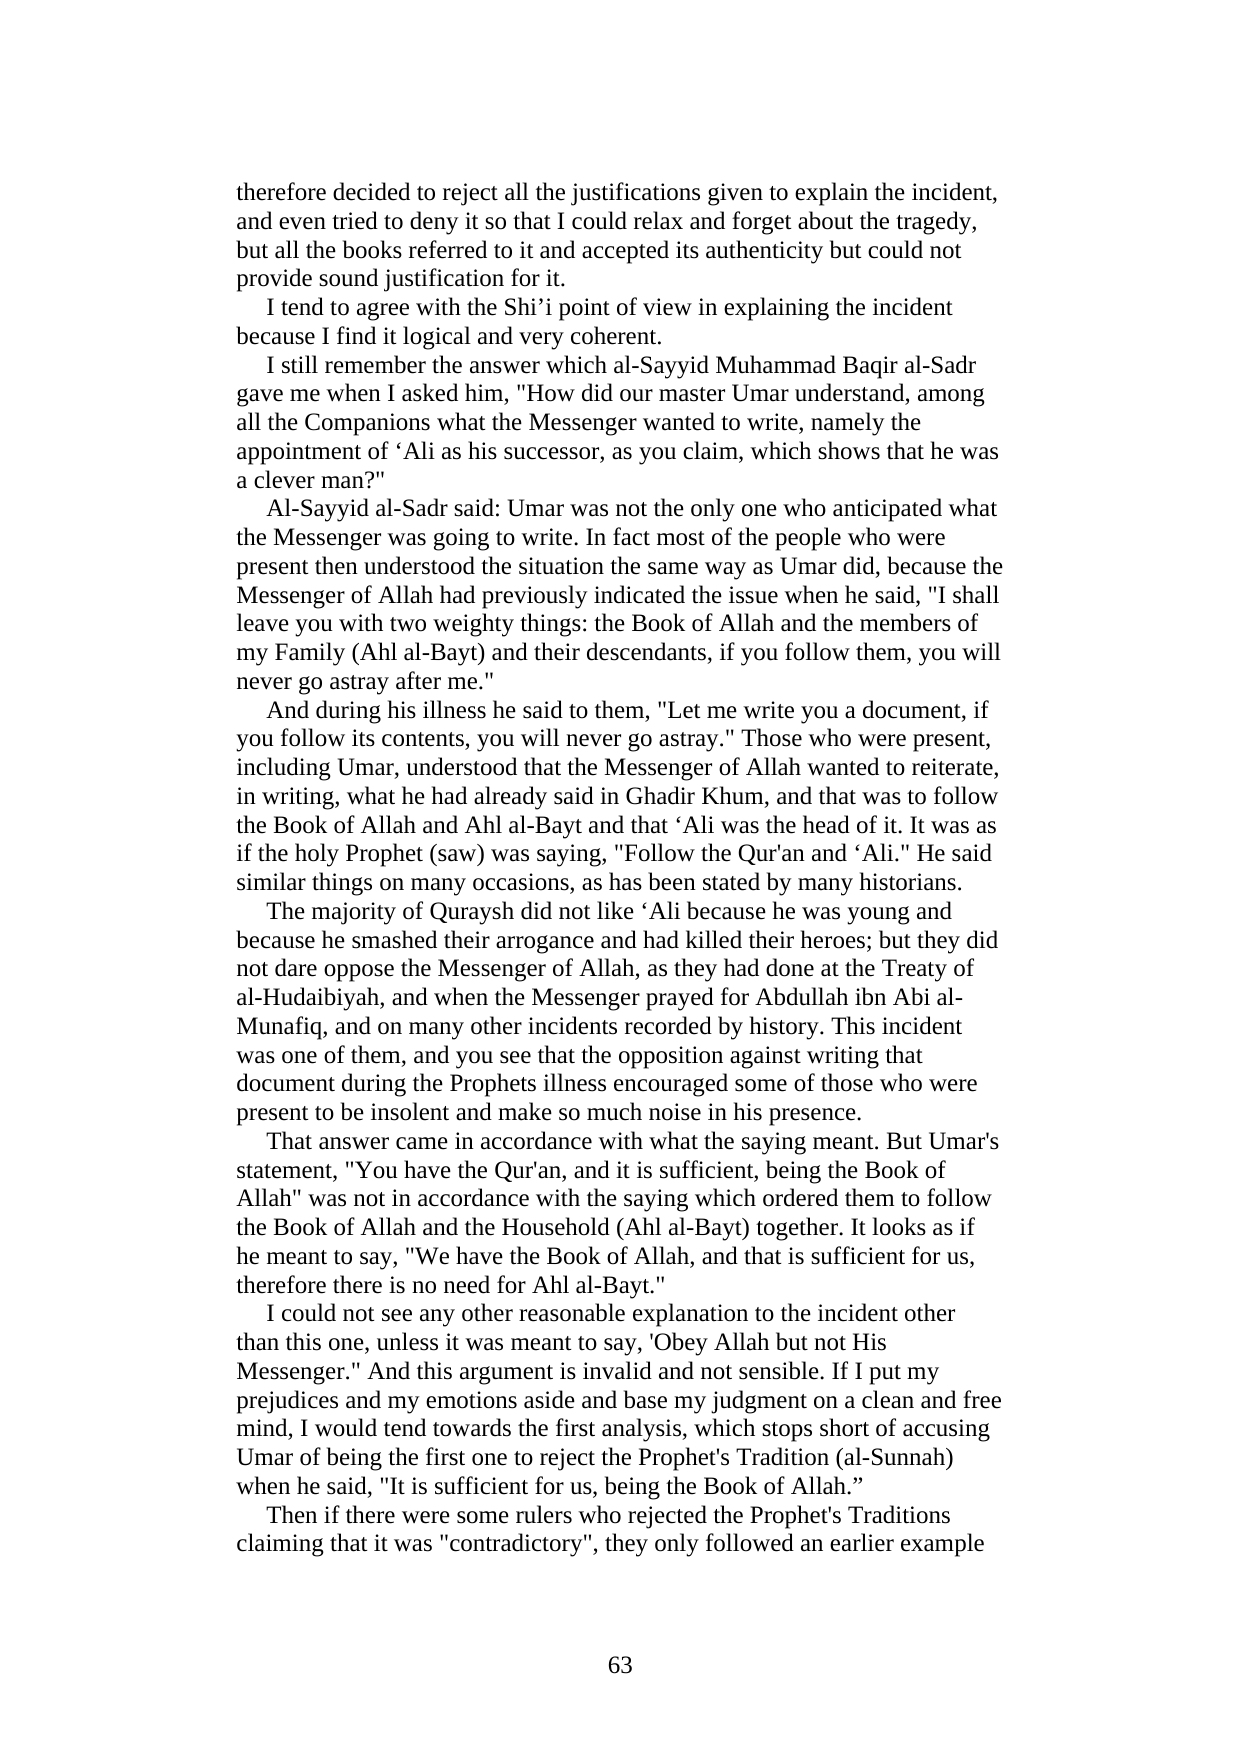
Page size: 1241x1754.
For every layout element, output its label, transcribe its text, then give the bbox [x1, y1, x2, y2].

text I still remember the answer which al-Sayyid Muhammad Baqir al-Sadr gave me when I asked him, "How did our master Umar understand, among all the Companions what the Messenger wanted to write, namely the appointment of ‘Ali as his successor, as you claim, which shows that he was a clever man?" [236, 350, 1004, 493]
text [236, 177, 1004, 292]
text I could not see any other reasonable explanation to the incident other than this one, unless it was meant to say, 'Obey Allah but not His Messenger." And this argument is invalid and not sensible. If I put my prejudices and my emotions aside and base my judgment on a clean and free mind, I would tend towards the first analysis, which stops short of accusing Umar of being the first one to reject the Prophet's Tradition (al-Sunnah) when he said, "It is sufficient for us, being the Book of Allah.” [236, 1298, 1004, 1500]
text That answer came in accordance with what the saying meant. But Umar's statement, "You have the Qur'an, and it is sufficient, being the Book of Allah" was not in accordance with the saying which ordered them to follow the Book of Allah and the Household (Ahl al-Bayt) together. It looks as if he meant to say, "We have the Book of Allah, and that is sufficient for us, therefore there is no need for Ahl al-Bayt." [236, 1126, 1004, 1298]
text I tend to agree with the Shi’i point of view in explaining the incident because I find it logical and very coherent. [236, 292, 1004, 350]
text Al-Sayyid al-Sadr said: Umar was not the only one who anticipated what the Messenger was going to write. In fact most of the people who were present then understood the situation the same way as Umar did, because the Messenger of Allah had previously indicated the issue when he said, "I shall leave you with two weighty things: the Book of Allah and the members of my Family (Ahl al-Bayt) and their descendants, if you follow them, you will never go astray after me." [236, 493, 1004, 695]
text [236, 1500, 1004, 1557]
text The majority of Quraysh did not like ‘Ali because he was young and because he smashed their arrogance and had killed their heroes; but they did not dare oppose the Messenger of Allah, as they had done at the Treaty of al-Hudaibiyah, and when the Messenger prayed for Abdullah ibn Abi al- Munafiq, and on many other incidents recorded by history. This incident was one of them, and you see that the opposition against writing that document during the Prophets illness encouraged some of those who were present to be insolent and make so much noise in his presence. [236, 896, 1004, 1126]
text And during his illness he said to them, "Let me write you a document, if you follow its contents, you will never go astray." Those who were present, including Umar, understood that the Messenger of Allah wanted to reiterate, in writing, what he had already said in Ghadir Khum, and that was to follow the Book of Allah and Ahl al-Bayt and that ‘Ali was the head of it. It was as if the holy Prophet (saw) was saying, "Follow the Qur'an and ‘Ali." He said similar things on many occasions, as has been stated by many historians. [236, 695, 1004, 896]
